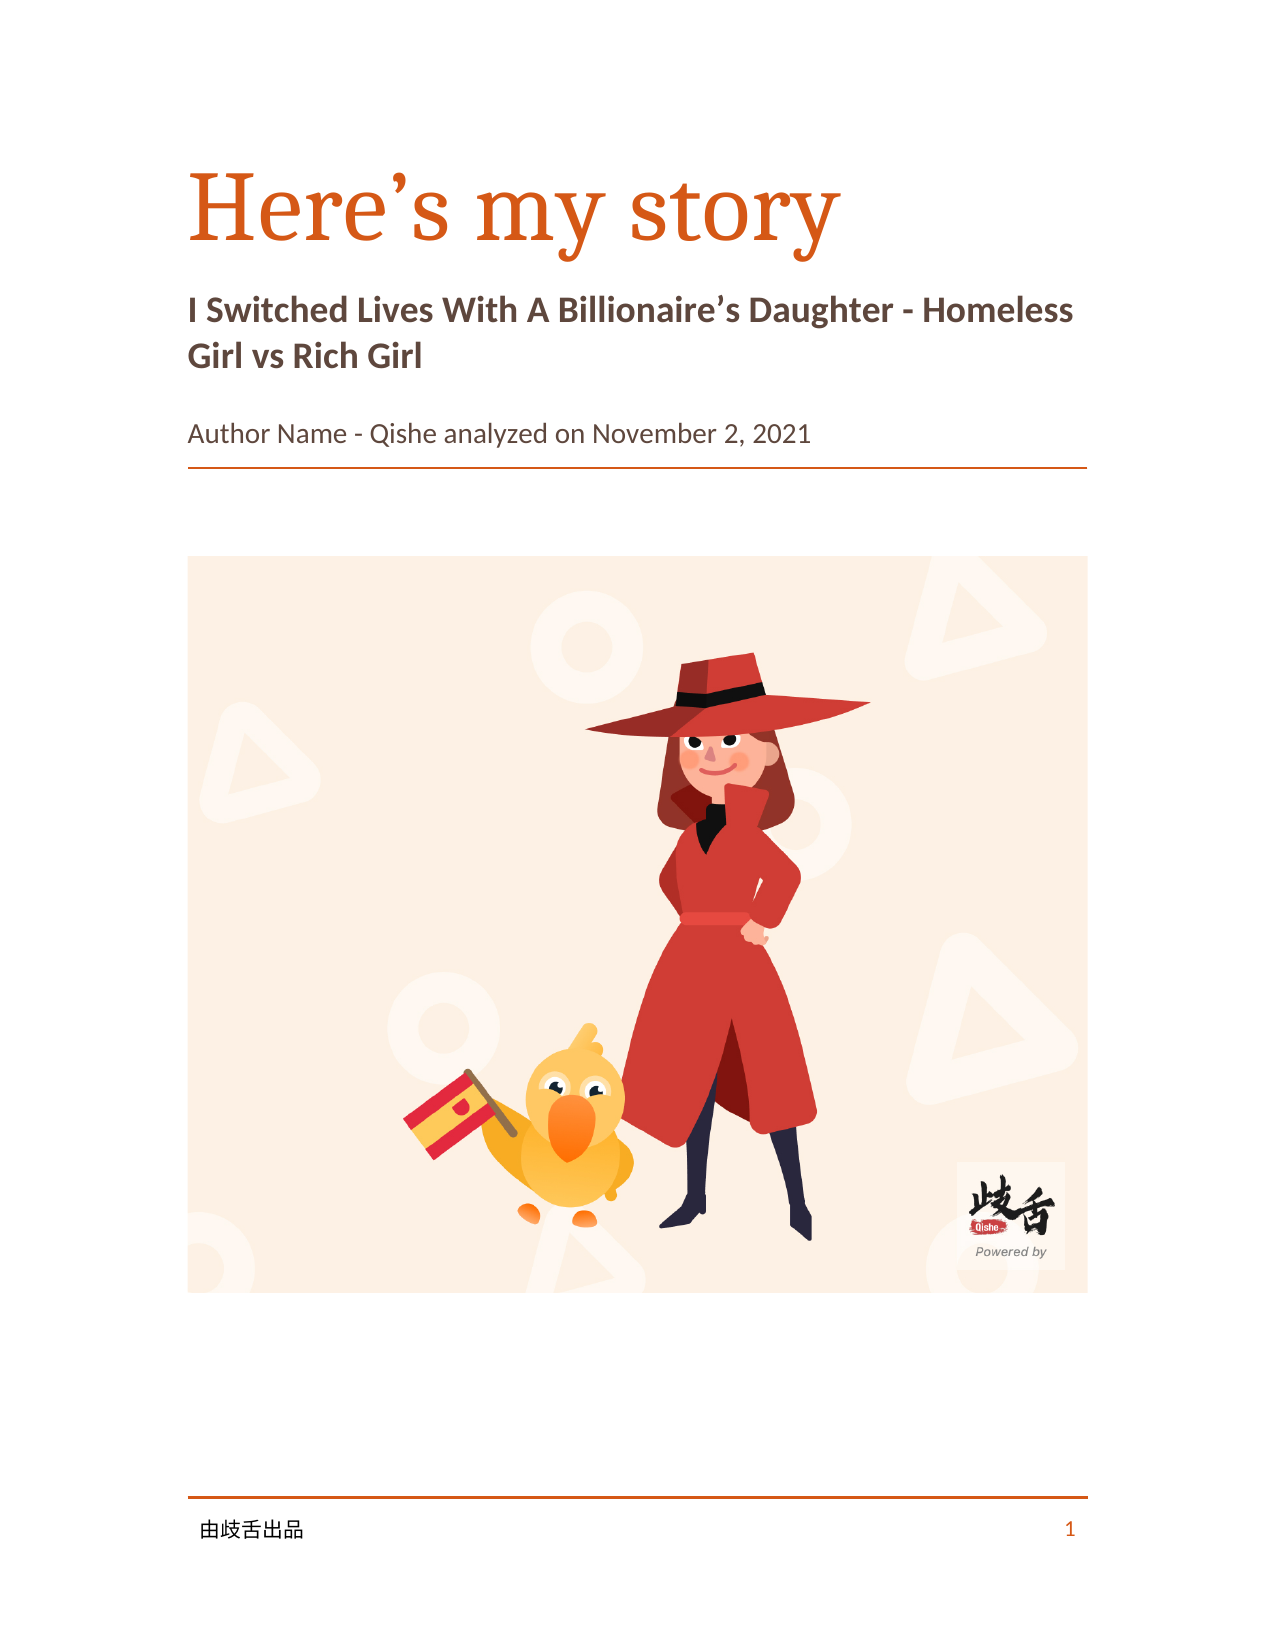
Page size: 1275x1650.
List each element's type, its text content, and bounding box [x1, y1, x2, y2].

title Here’s my story [187, 150, 1087, 265]
picture [187, 556, 1088, 1293]
subtitle I Switched Lives With A Billionaire’s Daughter - Homeless Girl vs Rich Girl [187, 286, 1087, 377]
text Author Name - Qishe analyzed on November 2, 2021 [187, 415, 1087, 469]
